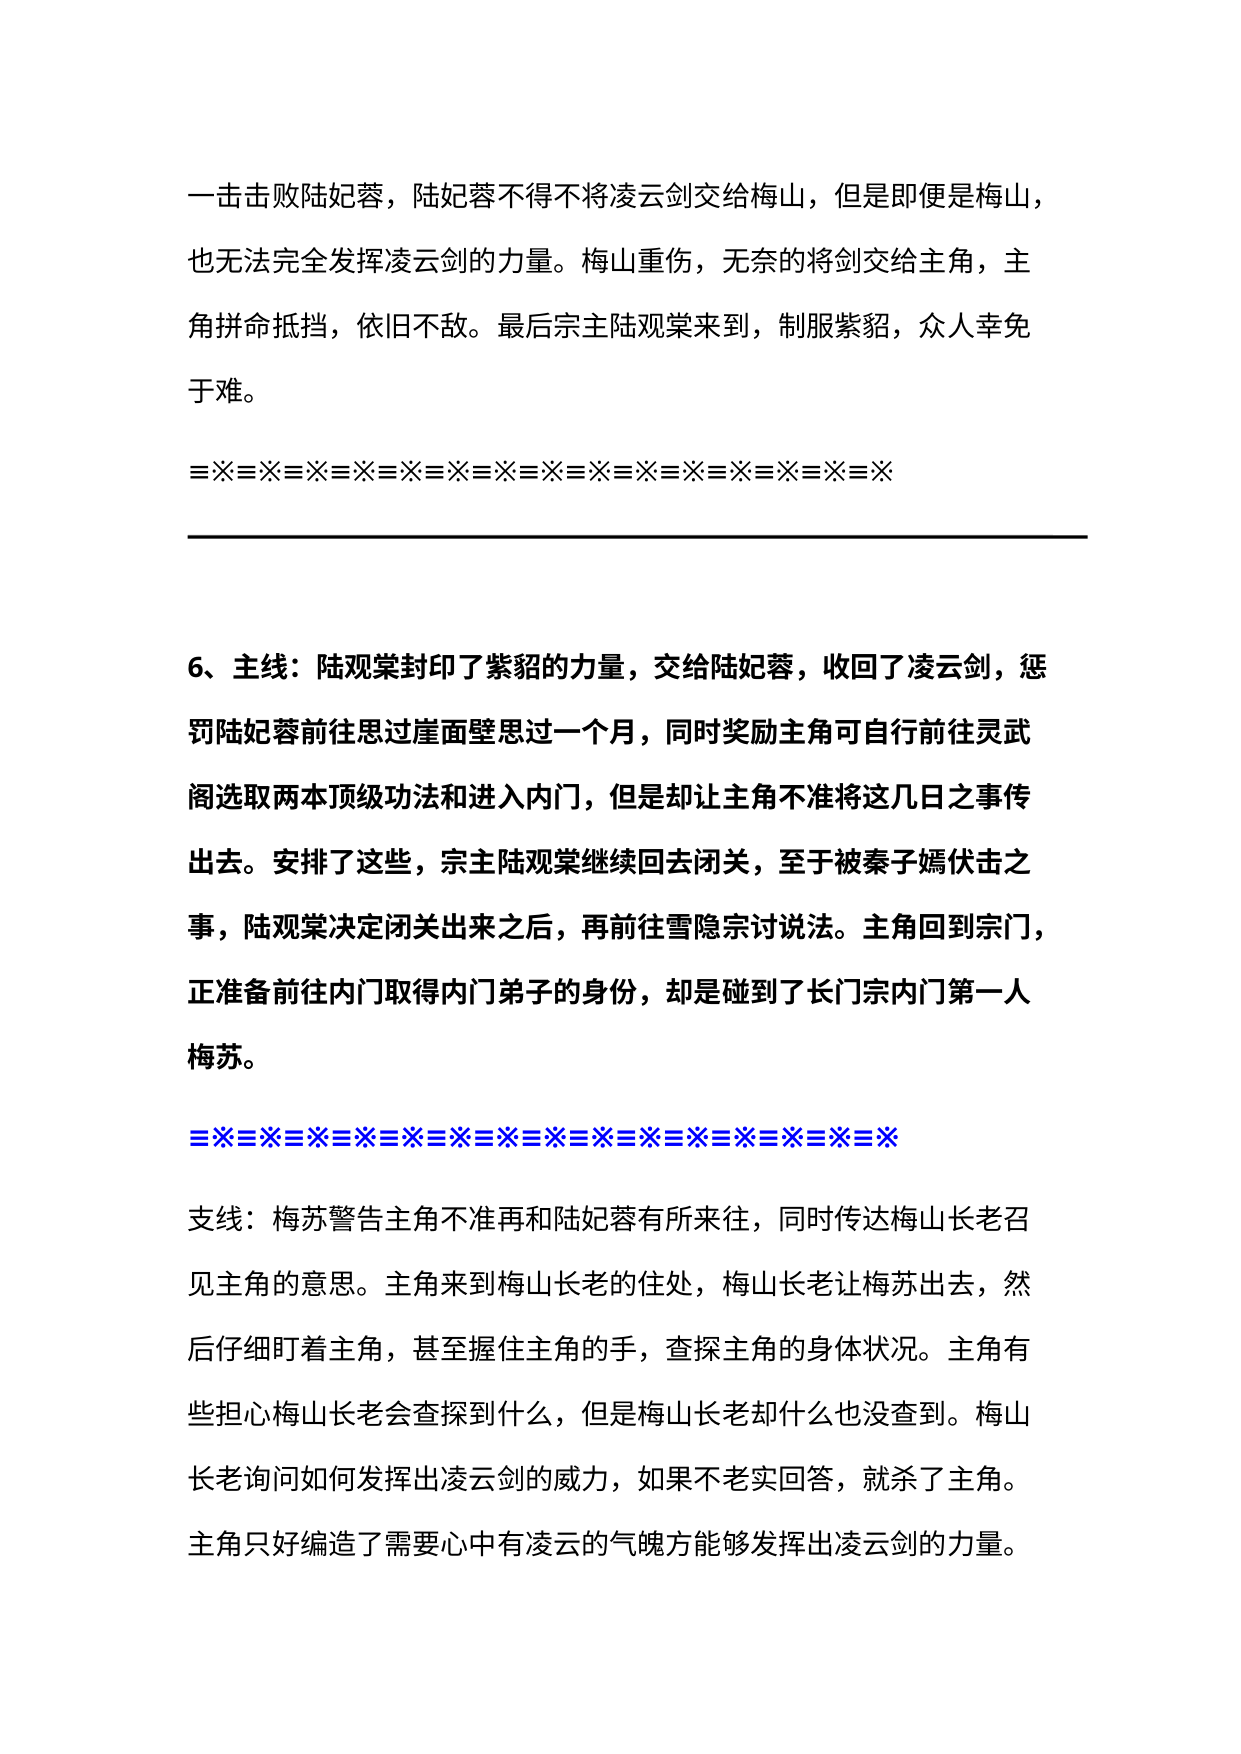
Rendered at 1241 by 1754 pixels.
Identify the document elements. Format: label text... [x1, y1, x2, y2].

text 6、主线：陆观棠封印了紫貂的力量，交给陆妃蓉，收回了凌云剑，惩罚陆妃蓉前往思过崖面壁思过一个月，同时奖励主角可自行前往灵武阁选取两本顶级功法和进入内门，但是却让主角不准将这几日之事传出去。安排了这些，宗主陆观棠继续回去闭关，至于被秦子嫣伏击之事，陆观棠决定闭关出来之后，再前往雪隐宗讨说法。主角回到宗门，正准备前往内门取得内门弟子的身份，却是碰到了长门宗内门第一人梅苏。 [187, 633, 1053, 1088]
text ≡※≡※≡※≡※≡※≡※≡※≡※≡※≡※≡※≡※≡※≡※≡※ [187, 1104, 1053, 1169]
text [187, 1184, 1053, 1574]
text ≡※≡※≡※≡※≡※≡※≡※≡※≡※≡※≡※≡※≡※≡※≡※ [187, 438, 1053, 503]
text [187, 162, 1053, 422]
